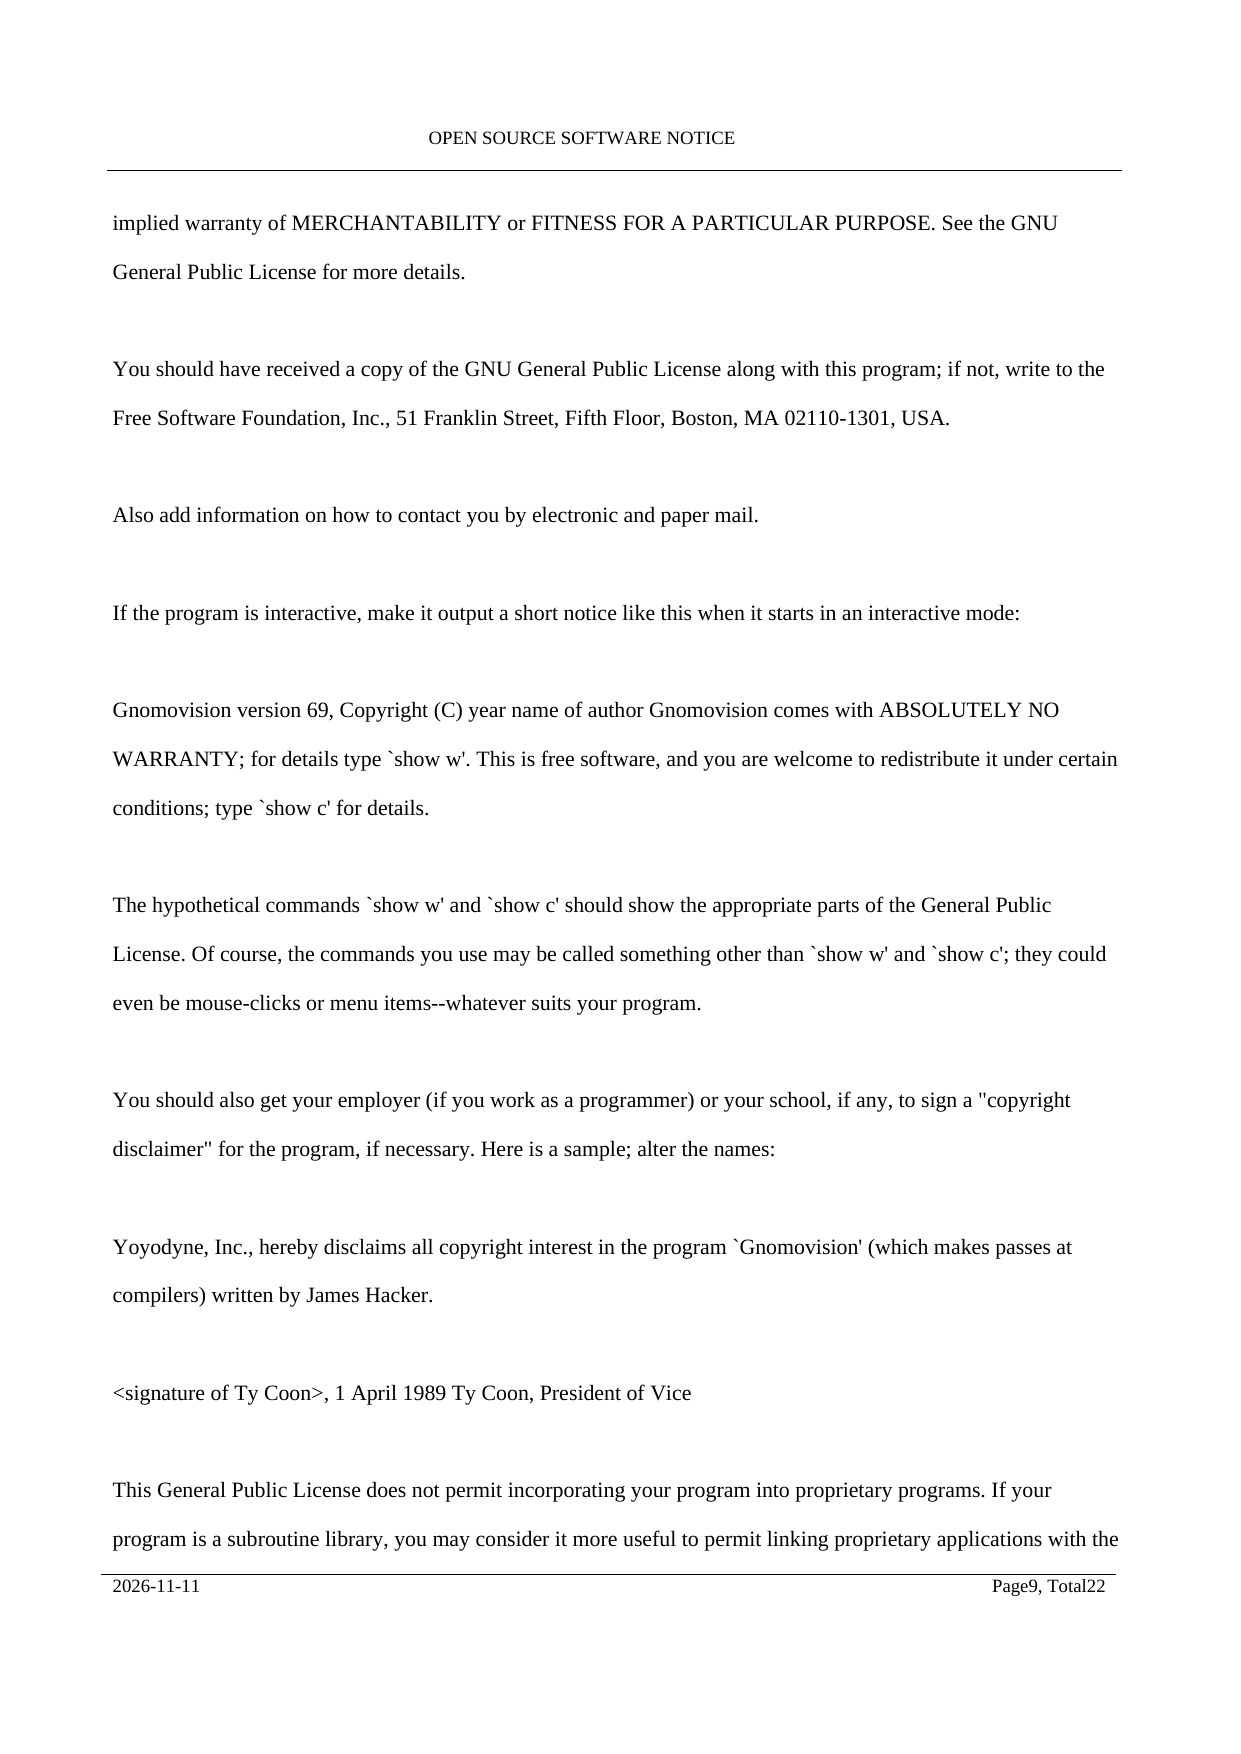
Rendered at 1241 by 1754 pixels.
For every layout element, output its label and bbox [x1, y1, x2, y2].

text [112, 206, 1128, 1555]
